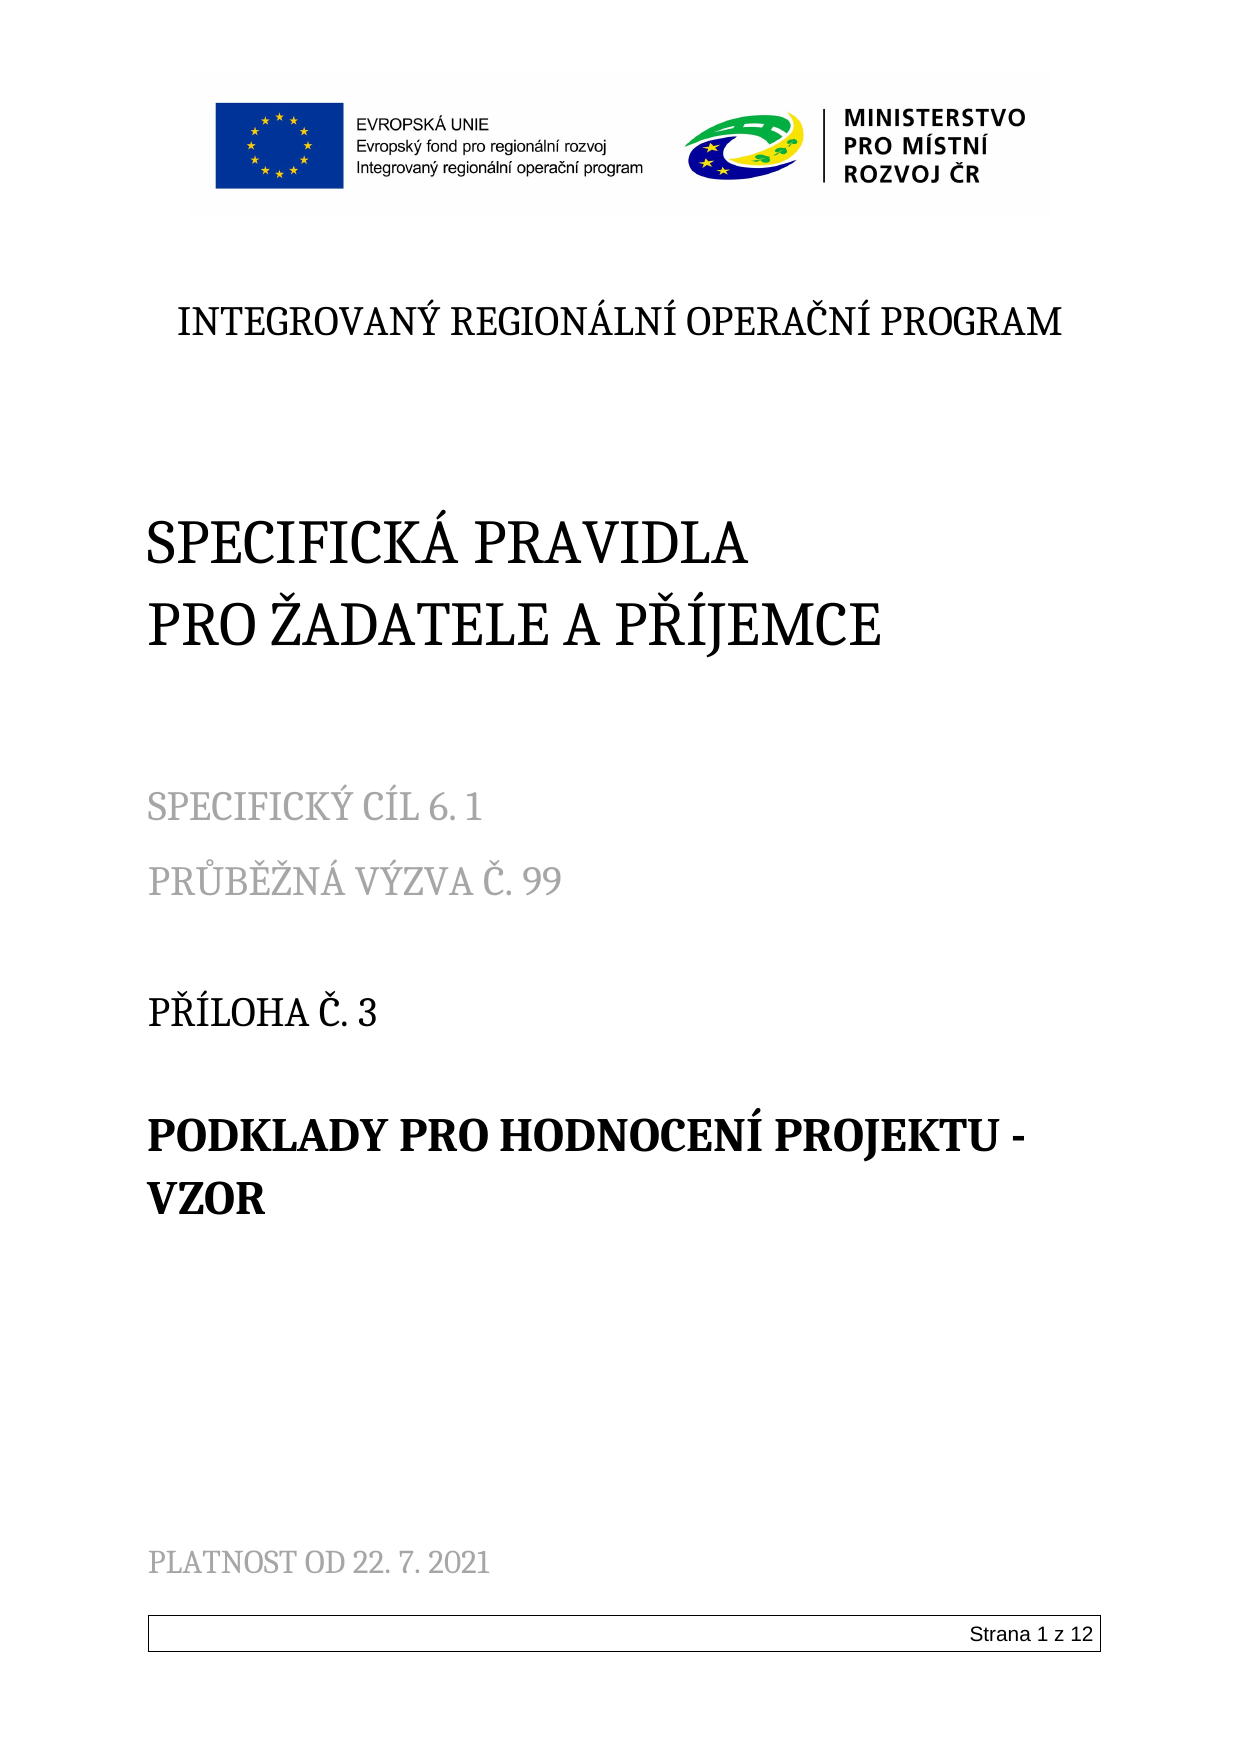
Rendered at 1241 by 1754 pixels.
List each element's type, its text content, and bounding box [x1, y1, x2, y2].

text pLATNOST OD 22. 7. 2021 [148, 1543, 1093, 1582]
text PRO ŽADATELE A PŘÍJEMCE [148, 589, 1093, 661]
text Specifická PRAVIDLA [148, 507, 1093, 579]
text podklady pro hodnocení Projektu - VZOR [148, 1108, 1093, 1226]
text INTEGROVANÝ REGIONÁLNÍ OPERAČNÍ PROGRAM [148, 298, 1093, 346]
text PŘÍLOHA Č. 3 [148, 989, 1093, 1037]
text Průběžná výzva Č. 99 [148, 858, 1093, 906]
text Specifický cíl 6. 1 [148, 782, 1093, 830]
picture [187, 73, 1053, 217]
